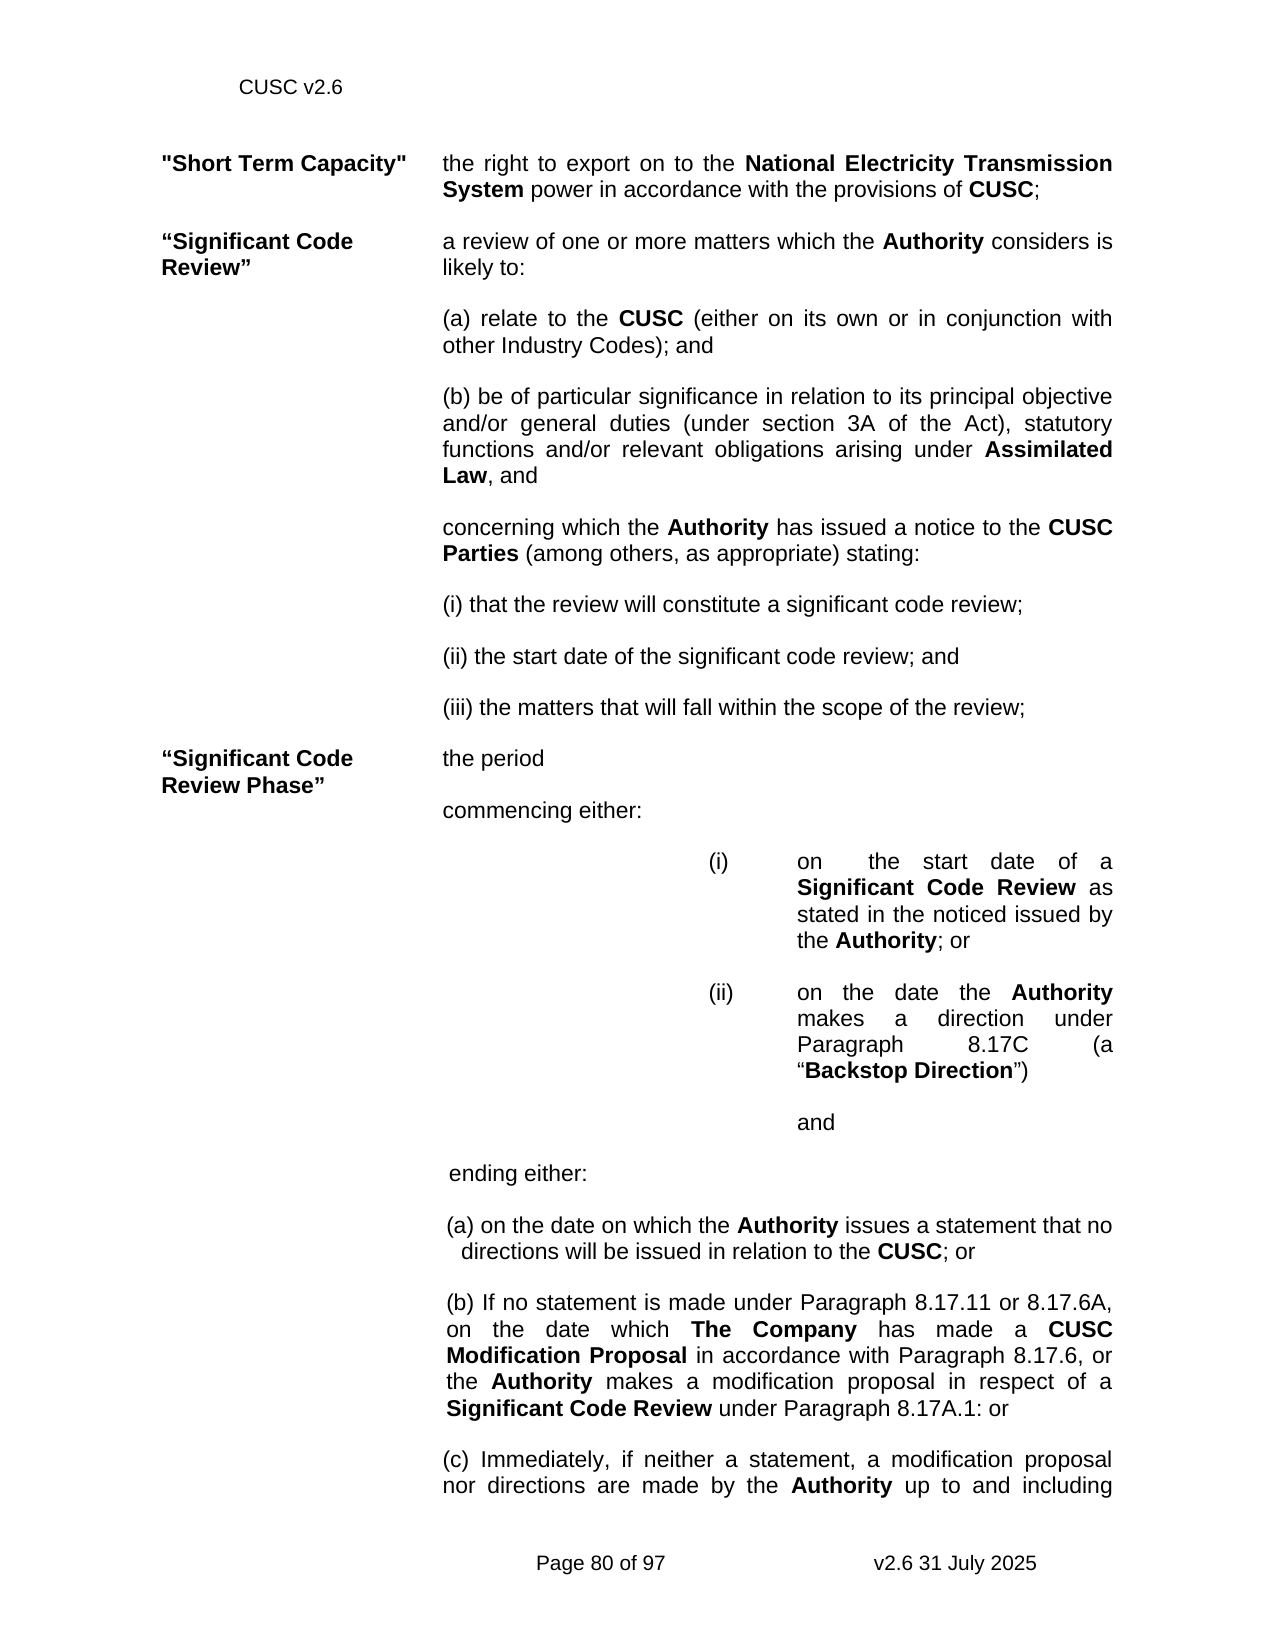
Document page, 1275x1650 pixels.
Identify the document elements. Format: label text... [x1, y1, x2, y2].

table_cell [150, 745, 431, 1499]
table_cell “Significant Code Review” [150, 228, 431, 745]
table_cell a review of one or more matters which the Authority considers is likely to: (a) relate to the CUSC (either on its own or in conjunction with other Industry Codes); and (b) be of particular significance in relation to its principal objective and/or general duties (under section 3A of the Act), statutory functions and/or relevant obligations arising under Assimilated Law, and concerning which the Authority has issued a notice to the CUSC Parties (among others, as appropriate) stating: (i) that the review will constitute a significant code review; (ii) the start date of the significant code review; and (iii) the matters that will fall within the scope of the review; [431, 228, 1124, 745]
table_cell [431, 745, 1124, 1499]
table_cell the right to export on to the National Electricity Transmission System power in accordance with the provisions of CUSC; [431, 150, 1124, 228]
table_cell "Short Term Capacity" [150, 150, 431, 228]
